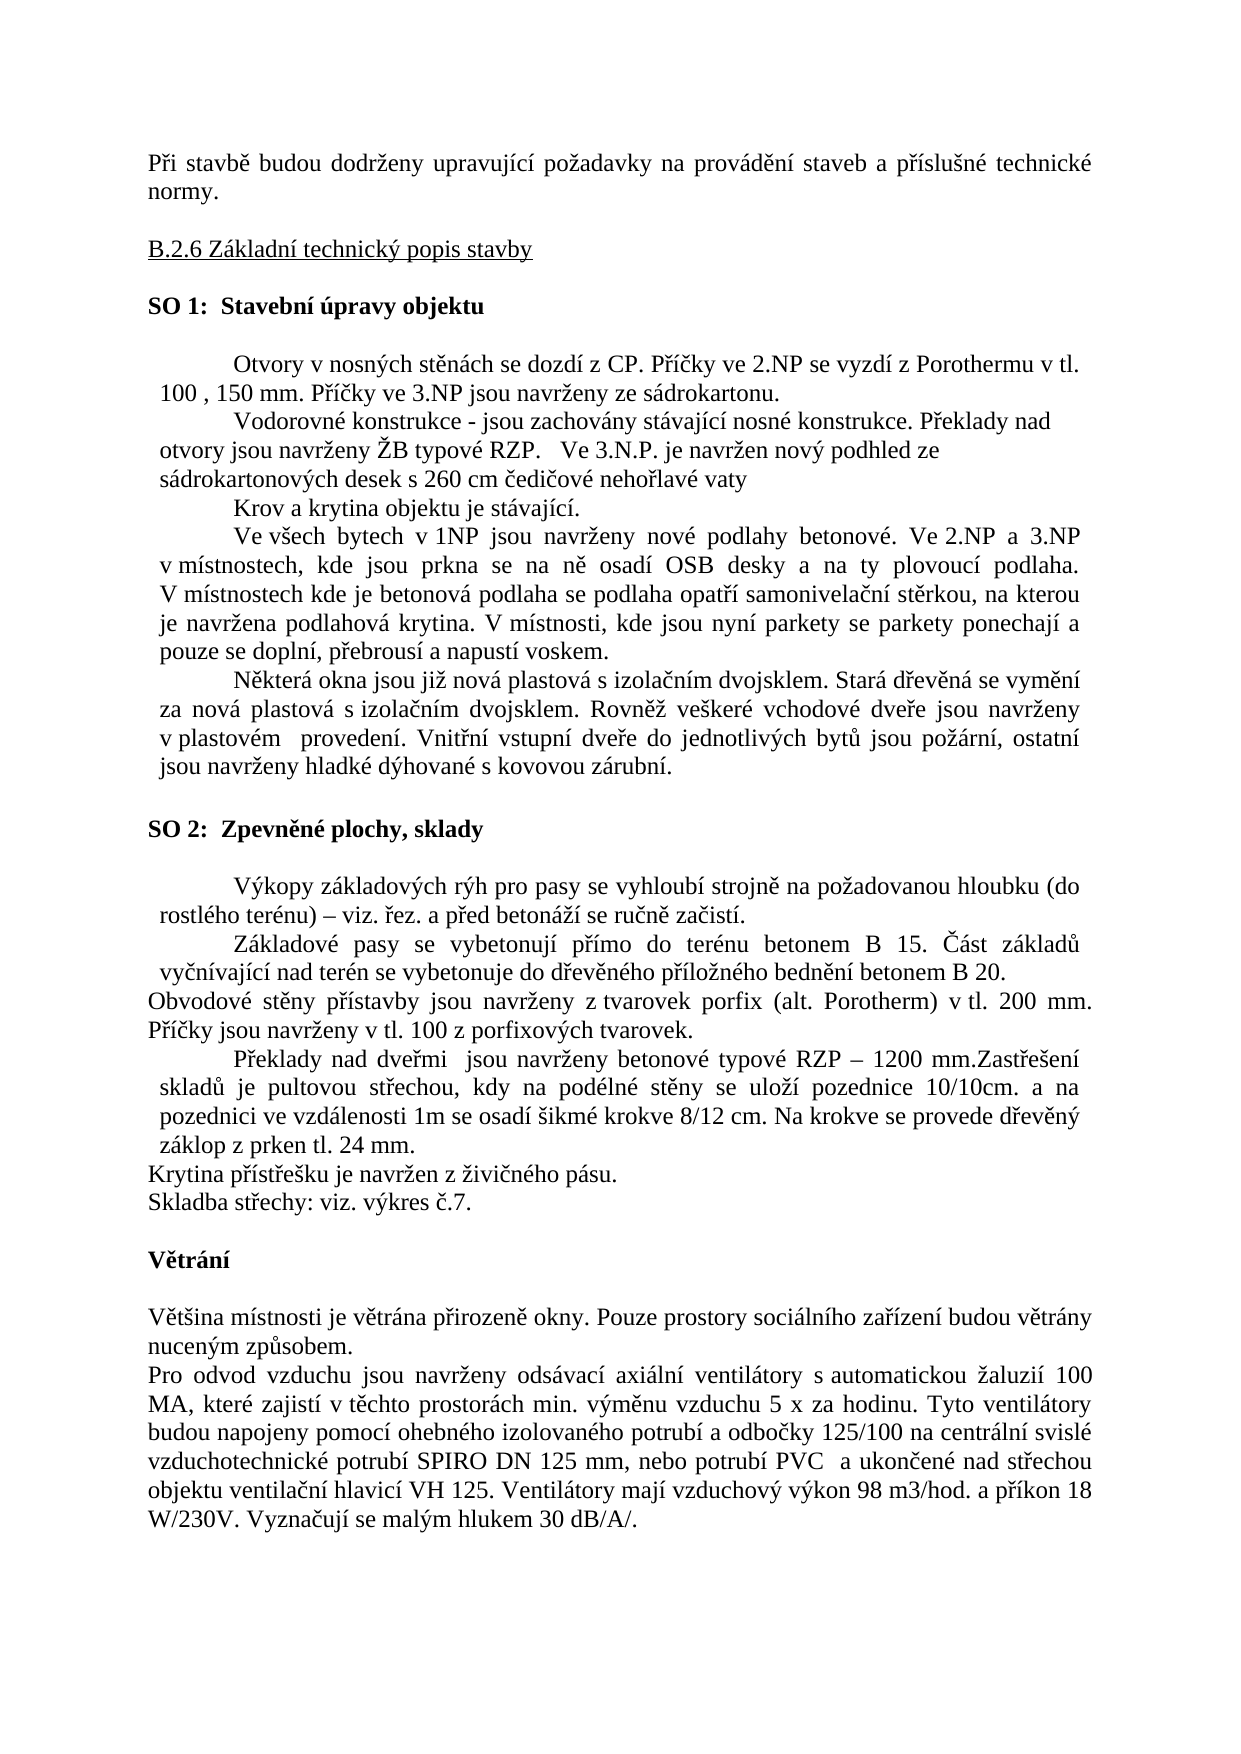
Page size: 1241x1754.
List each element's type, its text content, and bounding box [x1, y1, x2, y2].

text Krov a krytina objektu je stávající. [159, 493, 1081, 521]
text Při stavbě budou dodrženy upravující požadavky na provádění staveb a příslušné technické normy. [148, 148, 1093, 205]
text Obvodové stěny přístavby jsou navrženy z tvarovek porfix (alt. Porotherm) v tl. 200 mm. Příčky jsou navrženy v tl. 100 z porfixových tvarovek. [148, 986, 1093, 1044]
text Otvory v nosných stěnách se dozdí z CP. Příčky ve 2.NP se vyzdí z Porothermu v tl. 100 , 150 mm. Příčky ve 3.NP jsou navrženy ze sádrokartonu. [159, 349, 1081, 406]
text SO 2: Zpevněné plochy, sklady [148, 814, 1093, 842]
text Výkopy základových rýh pro pasy se vyhloubí strojně na požadovanou hloubku (do rostlého terénu) – viz. řez. a před betonáží se ručně začistí. [159, 871, 1081, 929]
text Základové pasy se vybetonují přímo do terénu betonem B 15. Část základů vyčnívající nad terén se vybetonuje do dřevěného příložného bednění betonem B 20. [159, 929, 1081, 986]
text Pro odvod vzduchu jsou navrženy odsávací axiální ventilátory s automatickou žaluzií 100 MA, které zajistí v těchto prostorách min. výměnu vzduchu 5 x za hodinu. Tyto ventilátory budou napojeny pomocí ohebného izolovaného potrubí a odbočky 125/100 na centrální svislé vzduchotechnické potrubí SPIRO DN 125 mm, nebo potrubí PVC a ukončené nad střechou objektu ventilační hlavicí VH 125. Ventilátory mají vzduchový výkon 98 m3/hod. a příkon 18 W/230V. Vyznačují se malým hlukem 30 dB/A/. [148, 1360, 1093, 1532]
text Větrání [148, 1245, 1093, 1274]
text Překlady nad dveřmi jsou navrženy betonové typové RZP – 1200 mm.Zastřešení skladů je pultovou střechou, kdy na podélné stěny se uloží pozednice 10/10cm. a na pozednici ve vzdálenosti 1m se osadí šikmé krokve 8/12 cm. Na krokve se provede dřevěný záklop z prken tl. 24 mm. [159, 1044, 1081, 1159]
text Některá okna jsou již nová plastová s izolačním dvojsklem. Stará dřevěná se vymění za nová plastová s izolačním dvojsklem. Rovněž veškeré vchodové dveře jsou navrženy v plastovém provedení. Vnitřní vstupní dveře do jednotlivých bytů jsou požární, ostatní jsou navrženy hladké dýhované s kovovou zárubní. [159, 665, 1081, 780]
text B.2.6 Základní technický popis stavby [148, 234, 1093, 263]
text Většina místnosti je větrána přirozeně okny. Pouze prostory sociálního zařízení budou větrány nuceným způsobem. [148, 1302, 1093, 1360]
text Krytina přístřešku je navržen z živičného pásu. [148, 1159, 1093, 1187]
text Skladba střechy: viz. výkres č.7. [148, 1187, 1093, 1216]
text Ve všech bytech v 1NP jsou navrženy nové podlahy betonové. Ve 2.NP a 3.NP v místnostech, kde jsou prkna se na ně osadí OSB desky a na ty plovoucí podlaha. V místnostech kde je betonová podlaha se podlaha opatří samonivelační stěrkou, na kterou je navržena podlahová krytina. V místnosti, kde jsou nyní parkety se parkety ponechají a pouze se doplní, přebrousí a napustí voskem. [159, 521, 1081, 665]
text Vodorovné konstrukce - jsou zachovány stávající nosné konstrukce. Překlady nad otvory jsou navrženy ŽB typové RZP. Ve 3.N.P. je navržen nový podhled ze sádrokartonových desek s 260 cm čedičové nehořlavé vaty [159, 406, 1081, 493]
text SO 1: Stavební úpravy objektu [148, 291, 1093, 320]
